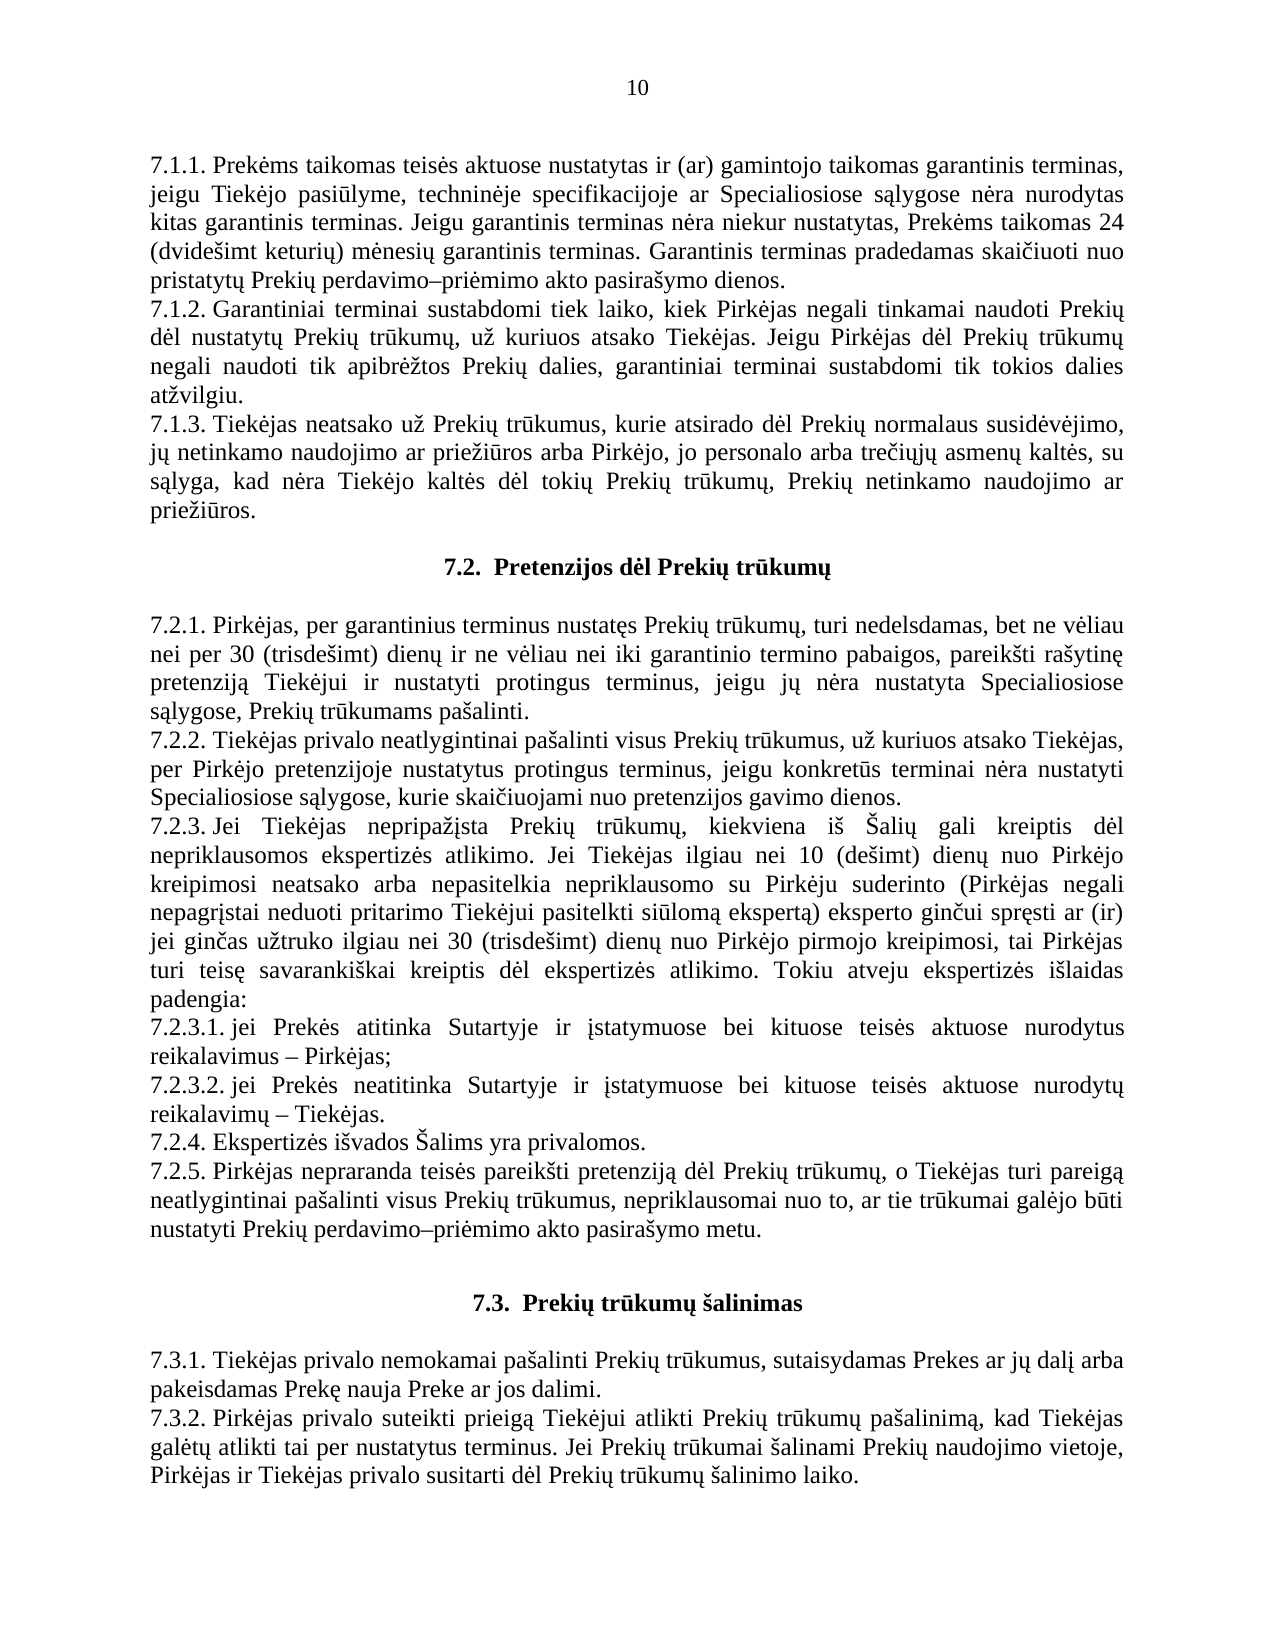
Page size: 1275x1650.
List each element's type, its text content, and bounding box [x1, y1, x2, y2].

text 7.2.3. Jei Tiekėjas nepripažįsta Prekių trūkumų, kiekviena iš Šalių gali kreiptis dėl nepriklausomos ekspertizės atlikimo. Jei Tiekėjas ilgiau nei 10 (dešimt) dienų nuo Pirkėjo kreipimosi neatsako arba nepasitelkia nepriklausomo su Pirkėju suderinto (Pirkėjas negali nepagrįstai neduoti pritarimo Tiekėjui pasitelkti siūlomą ekspertą) eksperto ginčui spręsti ar (ir) jei ginčas užtruko ilgiau nei 30 (trisdešimt) dienų nuo Pirkėjo pirmojo kreipimosi, tai Pirkėjas turi teisę savarankiškai kreiptis dėl ekspertizės atlikimo. Tokiu atveju ekspertizės išlaidas padengia: [150, 811, 1125, 1012]
text 7.2.1. Pirkėjas, per garantinius terminus nustatęs Prekių trūkumų, turi nedelsdamas, bet ne vėliau nei per 30 (trisdešimt) dienų ir ne vėliau nei iki garantinio termino pabaigos, pareikšti rašytinę pretenziją Tiekėjui ir nustatyti protingus terminus, jeigu jų nėra nustatyta Specialiosiose sąlygose, Prekių trūkumams pašalinti. [150, 610, 1125, 725]
text 7.1.1. Prekėms taikomas teisės aktuose nustatytas ir (ar) gamintojo taikomas garantinis terminas, jeigu Tiekėjo pasiūlyme, techninėje specifikacijoje ar Specialiosiose sąlygose nėra nurodytas kitas garantinis terminas. Jeigu garantinis terminas nėra niekur nustatytas, Prekėms taikomas 24 (dvidešimt keturių) mėnesių garantinis terminas. Garantinis terminas pradedamas skaičiuoti nuo pristatytų Prekių perdavimo–priėmimo akto pasirašymo dienos. [150, 150, 1125, 294]
text 7.3. Prekių trūkumų šalinimas [150, 1288, 1125, 1317]
text 7.2. Pretenzijos dėl Prekių trūkumų [150, 552, 1125, 581]
text 7.3.1. Tiekėjas privalo nemokamai pašalinti Prekių trūkumus, sutaisydamas Prekes ar jų dalį arba pakeisdamas Prekę nauja Preke ar jos dalimi. [150, 1346, 1125, 1403]
text 7.3.2. Pirkėjas privalo suteikti prieigą Tiekėjui atlikti Prekių trūkumų pašalinimą, kad Tiekėjas galėtų atlikti tai per nustatytus terminus. Jei Prekių trūkumai šalinami Prekių naudojimo vietoje, Pirkėjas ir Tiekėjas privalo susitarti dėl Prekių trūkumų šalinimo laiko. [150, 1403, 1125, 1489]
text 7.2.3.1. jei Prekės atitinka Sutartyje ir įstatymuose bei kituose teisės aktuose nurodytus reikalavimus – Pirkėjas; [150, 1012, 1125, 1070]
text 7.1.2. Garantiniai terminai sustabdomi tiek laiko, kiek Pirkėjas negali tinkamai naudoti Prekių dėl nustatytų Prekių trūkumų, už kuriuos atsako Tiekėjas. Jeigu Pirkėjas dėl Prekių trūkumų negali naudoti tik apibrėžtos Prekių dalies, garantiniai terminai sustabdomi tik tokios dalies atžvilgiu. [150, 294, 1125, 409]
text 7.2.3.2. jei Prekės neatitinka Sutartyje ir įstatymuose bei kituose teisės aktuose nurodytų reikalavimų – Tiekėjas. [150, 1070, 1125, 1127]
text 7.2.2. Tiekėjas privalo neatlygintinai pašalinti visus Prekių trūkumus, už kuriuos atsako Tiekėjas, per Pirkėjo pretenzijoje nustatytus protingus terminus, jeigu konkretūs terminai nėra nustatyti Specialiosiose sąlygose, kurie skaičiuojami nuo pretenzijos gavimo dienos. [150, 725, 1125, 811]
text 7.2.4. Ekspertizės išvados Šalims yra privalomos. [150, 1127, 1125, 1156]
text 7.1.3. Tiekėjas neatsako už Prekių trūkumus, kurie atsirado dėl Prekių normalaus susidėvėjimo, jų netinkamo naudojimo ar priežiūros arba Pirkėjo, jo personalo arba trečiųjų asmenų kaltės, su sąlyga, kad nėra Tiekėjo kaltės dėl tokių Prekių trūkumų, Prekių netinkamo naudojimo ar priežiūros. [150, 409, 1125, 524]
text 7.2.5. Pirkėjas nepraranda teisės pareikšti pretenziją dėl Prekių trūkumų, o Tiekėjas turi pareigą neatlygintinai pašalinti visus Prekių trūkumus, nepriklausomai nuo to, ar tie trūkumai galėjo būti nustatyti Prekių perdavimo–priėmimo akto pasirašymo metu. [150, 1156, 1125, 1242]
